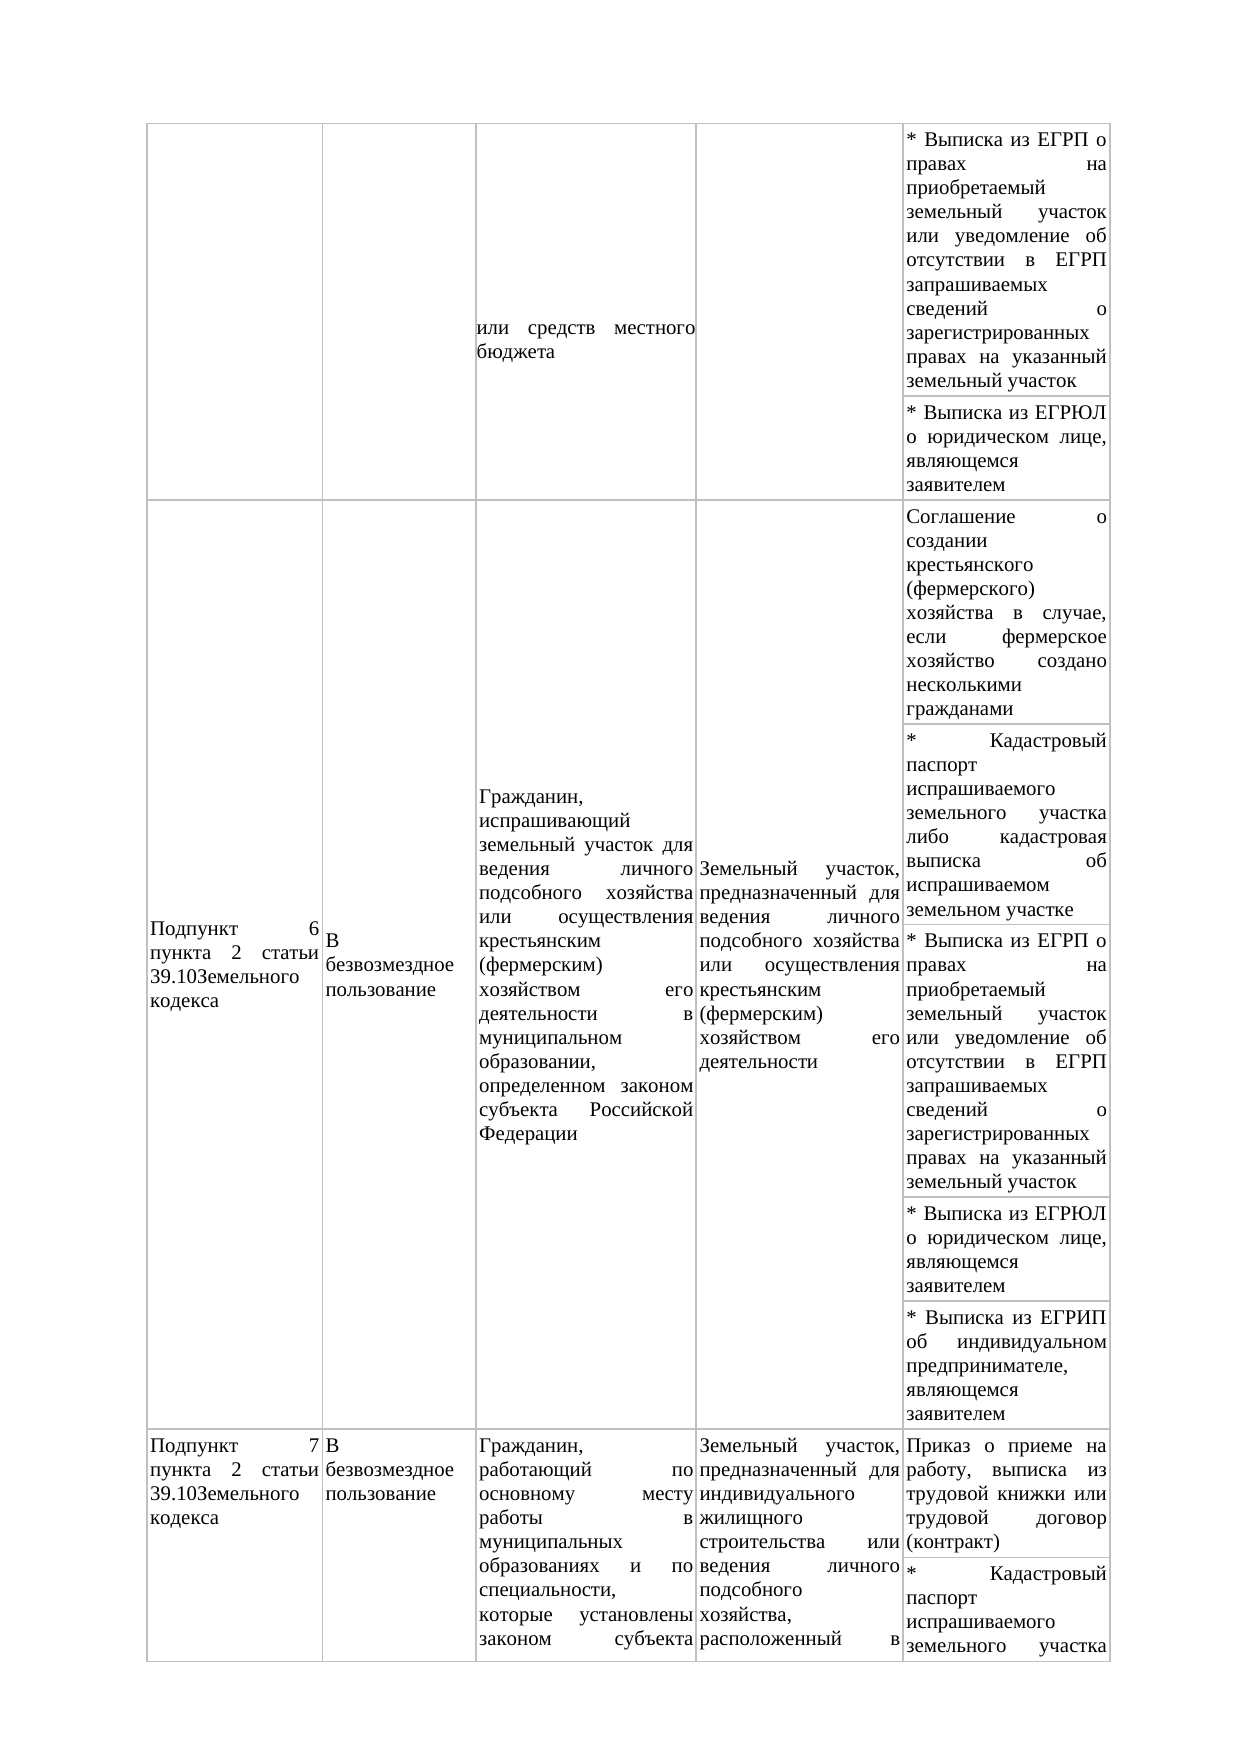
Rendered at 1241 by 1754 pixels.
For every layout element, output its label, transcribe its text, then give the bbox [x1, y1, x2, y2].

table_cell Гражданин, испрашивающий земельный участок для ведения личного подсобного хозяйства или осуществления крестьянским (фермерским) хозяйством его деятельности в муниципальном образовании, определенном законом субъекта Российской Федерации [477, 501, 695, 1428]
table_cell В безвозмездное пользование [323, 1430, 475, 1661]
table_cell * Выписка из ЕГРП о правах на приобретаемый земельный участок или уведомление об отсутствии в ЕГРП запрашиваемых сведений о зарегистрированных правах на указанный земельный участок [904, 124, 1109, 395]
table_cell Подпункт 7 пункта 2 статьи 39.10Земельного кодекса [148, 1430, 322, 1661]
table_cell Соглашение о создании крестьянского (фермерского) хозяйства в случае, если фермерское хозяйство создано несколькими гражданами [904, 501, 1109, 723]
table_cell * Выписка из ЕГРЮЛ о юридическом лице, являющемся заявителем [904, 397, 1109, 499]
table_cell В безвозмездное пользование [323, 501, 475, 1428]
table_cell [904, 1558, 1109, 1661]
table_cell * Выписка из ЕГРЮЛ о юридическом лице, являющемся заявителем [904, 1198, 1109, 1300]
table_cell * Выписка из ЕГРП о правах на приобретаемый земельный участок или уведомление об отсутствии в ЕГРП запрашиваемых сведений о зарегистрированных правах на указанный земельный участок [904, 925, 1109, 1196]
table_cell Гражданин, работающий по основному месту работы в муниципальных образованиях и по специальности, которые установлены законом субъекта Российской Федерации [477, 1430, 695, 1661]
table_cell Земельный участок, предназначенный для ведения личного подсобного хозяйства или осуществления крестьянским (фермерским) хозяйством его деятельности [697, 501, 902, 1428]
table_cell Подпункт 6 пункта 2 статьи 39.10Земельного кодекса [148, 501, 322, 1428]
table_cell Земельный участок, предназначенный для индивидуального жилищного строительства или ведения личного подсобного хозяйства, расположенный в муниципальном образовании, определенном законом субъекта Российской Федерации [697, 1430, 902, 1661]
table_cell Приказ о приеме на работу, выписка из трудовой книжки или трудовой договор (контракт) [904, 1430, 1109, 1556]
table_cell * Выписка из ЕГРИП об индивидуальном предпринимателе, являющемся заявителем [904, 1302, 1109, 1428]
table_cell * Кадастровый паспорт испрашиваемого земельного участка либо кадастровая выписка об испрашиваемом земельном участке [904, 725, 1109, 924]
